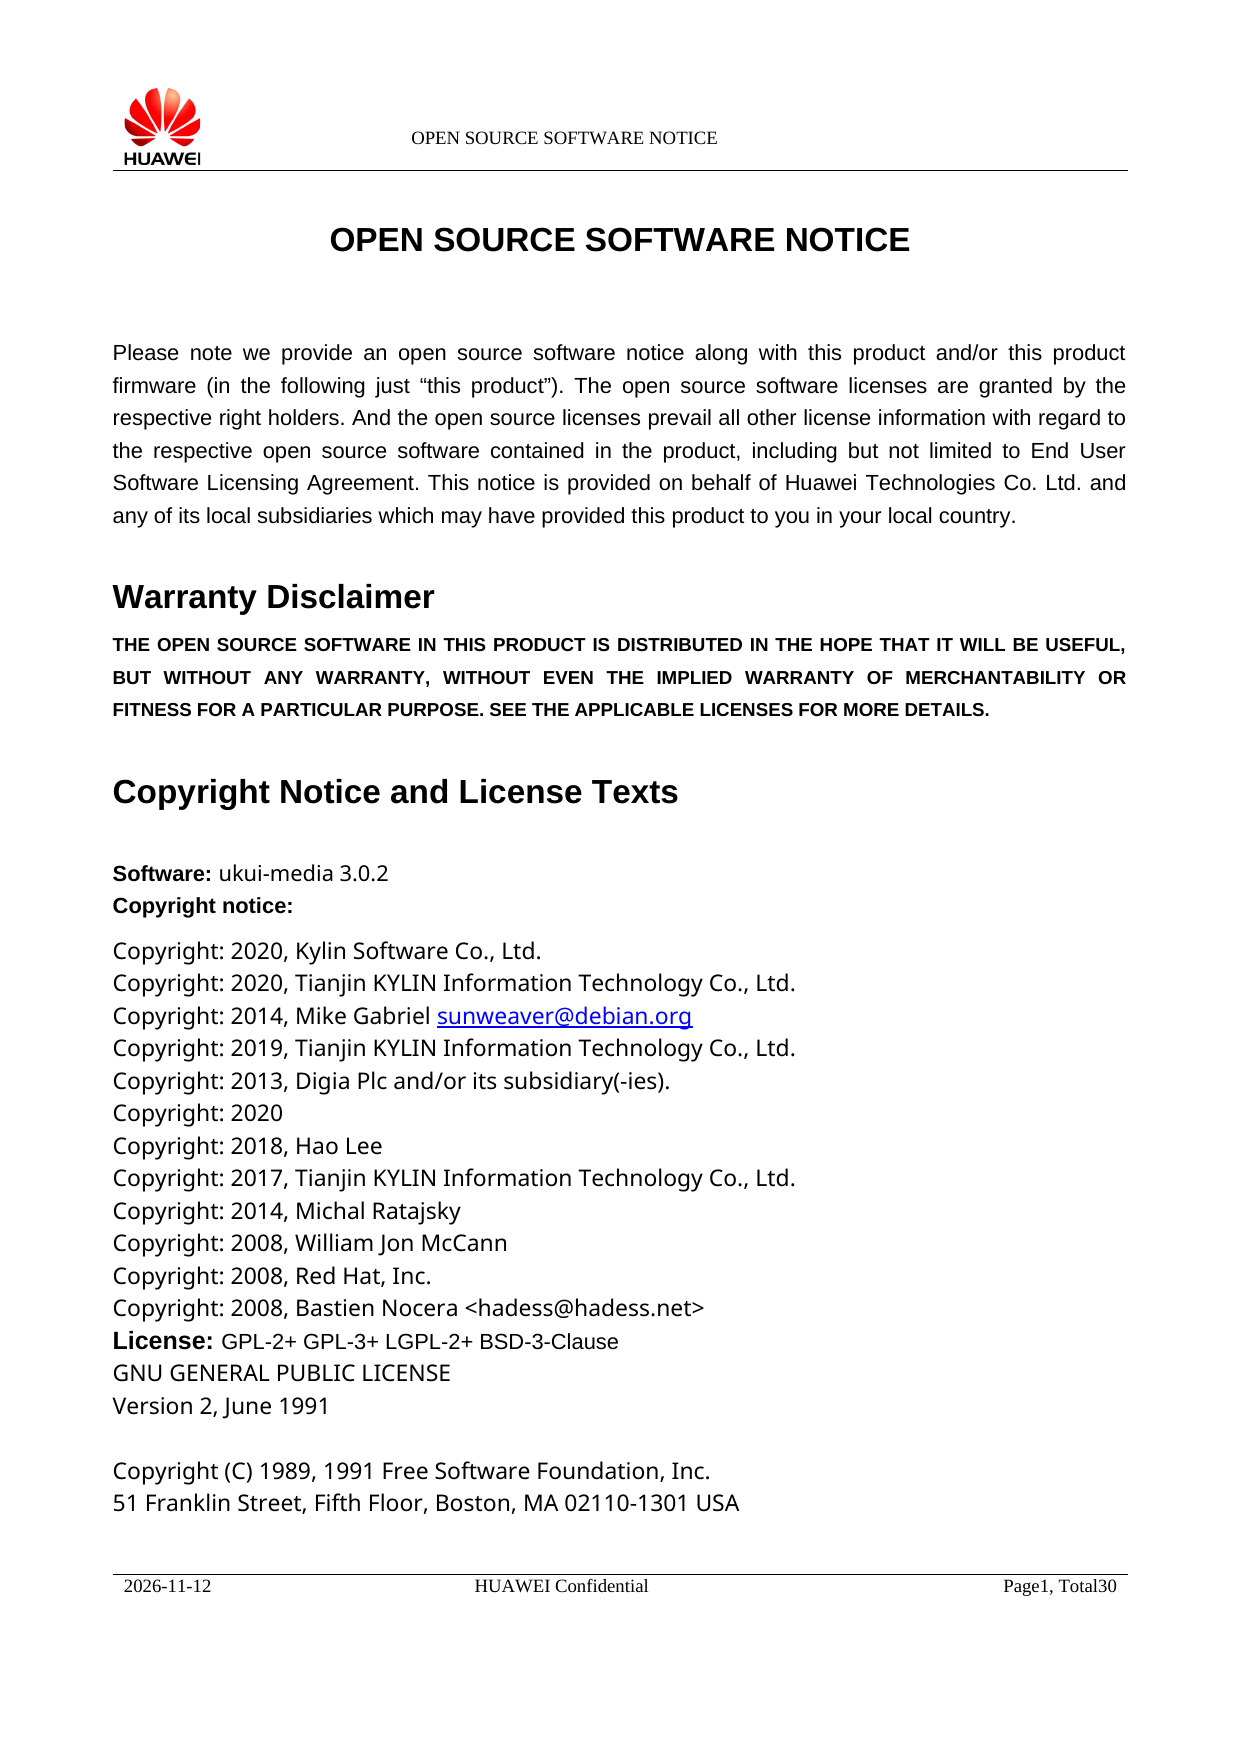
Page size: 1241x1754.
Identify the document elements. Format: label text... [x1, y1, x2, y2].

text Copyright: 2008, Red Hat, Inc. [112, 1259, 1128, 1291]
text Copyright (C) 1989, 1991 Free Software Foundation, Inc. [112, 1454, 1128, 1486]
text Copyright: 2020, Tianjin KYLIN Information Technology Co., Ltd. [112, 966, 1128, 999]
text Copyright: 2008, William Jon McCann [112, 1226, 1128, 1259]
text Please note we provide an open source software notice along with this product and/or this product firmware (in the following just “this product”). The open source software licenses are granted by the respective right holders. And the open source licenses prevail all other license information with regard to the respective open source software contained in the product, including but not limited to End User Software Licensing Agreement. This notice is provided on behalf of Huawei Technologies Co. Ltd. and any of its local subsidiaries which may have provided this product to you in your local country. [112, 336, 1128, 531]
text Copyright: 2014, Mike Gabriel sunweaver@debian.org [112, 999, 1128, 1031]
text Warranty Disclaimer [112, 564, 1128, 629]
text Copyright: 2014, Michal Ratajsky [112, 1194, 1128, 1226]
text GNU GENERAL PUBLIC LICENSE [112, 1356, 1128, 1389]
text Copyright: 2020 [112, 1096, 1128, 1129]
text Copyright notice: [112, 889, 1128, 921]
text Copyright: 2017, Tianjin KYLIN Information Technology Co., Ltd. [112, 1161, 1128, 1194]
text Copyright Notice and License Texts [112, 759, 1128, 824]
picture [124, 88, 201, 165]
text License: GPL-2+ GPL-3+ LGPL-2+ BSD-3-Clause [112, 1324, 1128, 1356]
text Copyright: 2008, Bastien Nocera <hadess@hadess.net> [112, 1291, 1128, 1324]
text 51 Franklin Street, Fifth Floor, Boston, MA 02110-1301 USA [112, 1486, 1128, 1519]
text Version 2, June 1991 [112, 1389, 1128, 1421]
text OPEN SOURCE SOFTWARE NOTICE [112, 206, 1128, 271]
text Copyright: 2019, Tianjin KYLIN Information Technology Co., Ltd. [112, 1031, 1128, 1064]
title Software: ukui-media 3.0.2 [112, 856, 1128, 889]
text Copyright: 2018, Hao Lee [112, 1129, 1128, 1161]
text Copyright: 2020, Kylin Software Co., Ltd. [112, 934, 1128, 966]
text Copyright: 2013, Digia Plc and/or its subsidiary(-ies). [112, 1064, 1128, 1096]
text The open source software in this product is distributed in the hope that it will be useful, but WITHOUT ANY WARRANTY, without even the implied warranty of MERCHANTABILITY or FITNESS FOR A PARTICULAR PURPOSE. See the applicable licenses for more details. [112, 629, 1128, 726]
